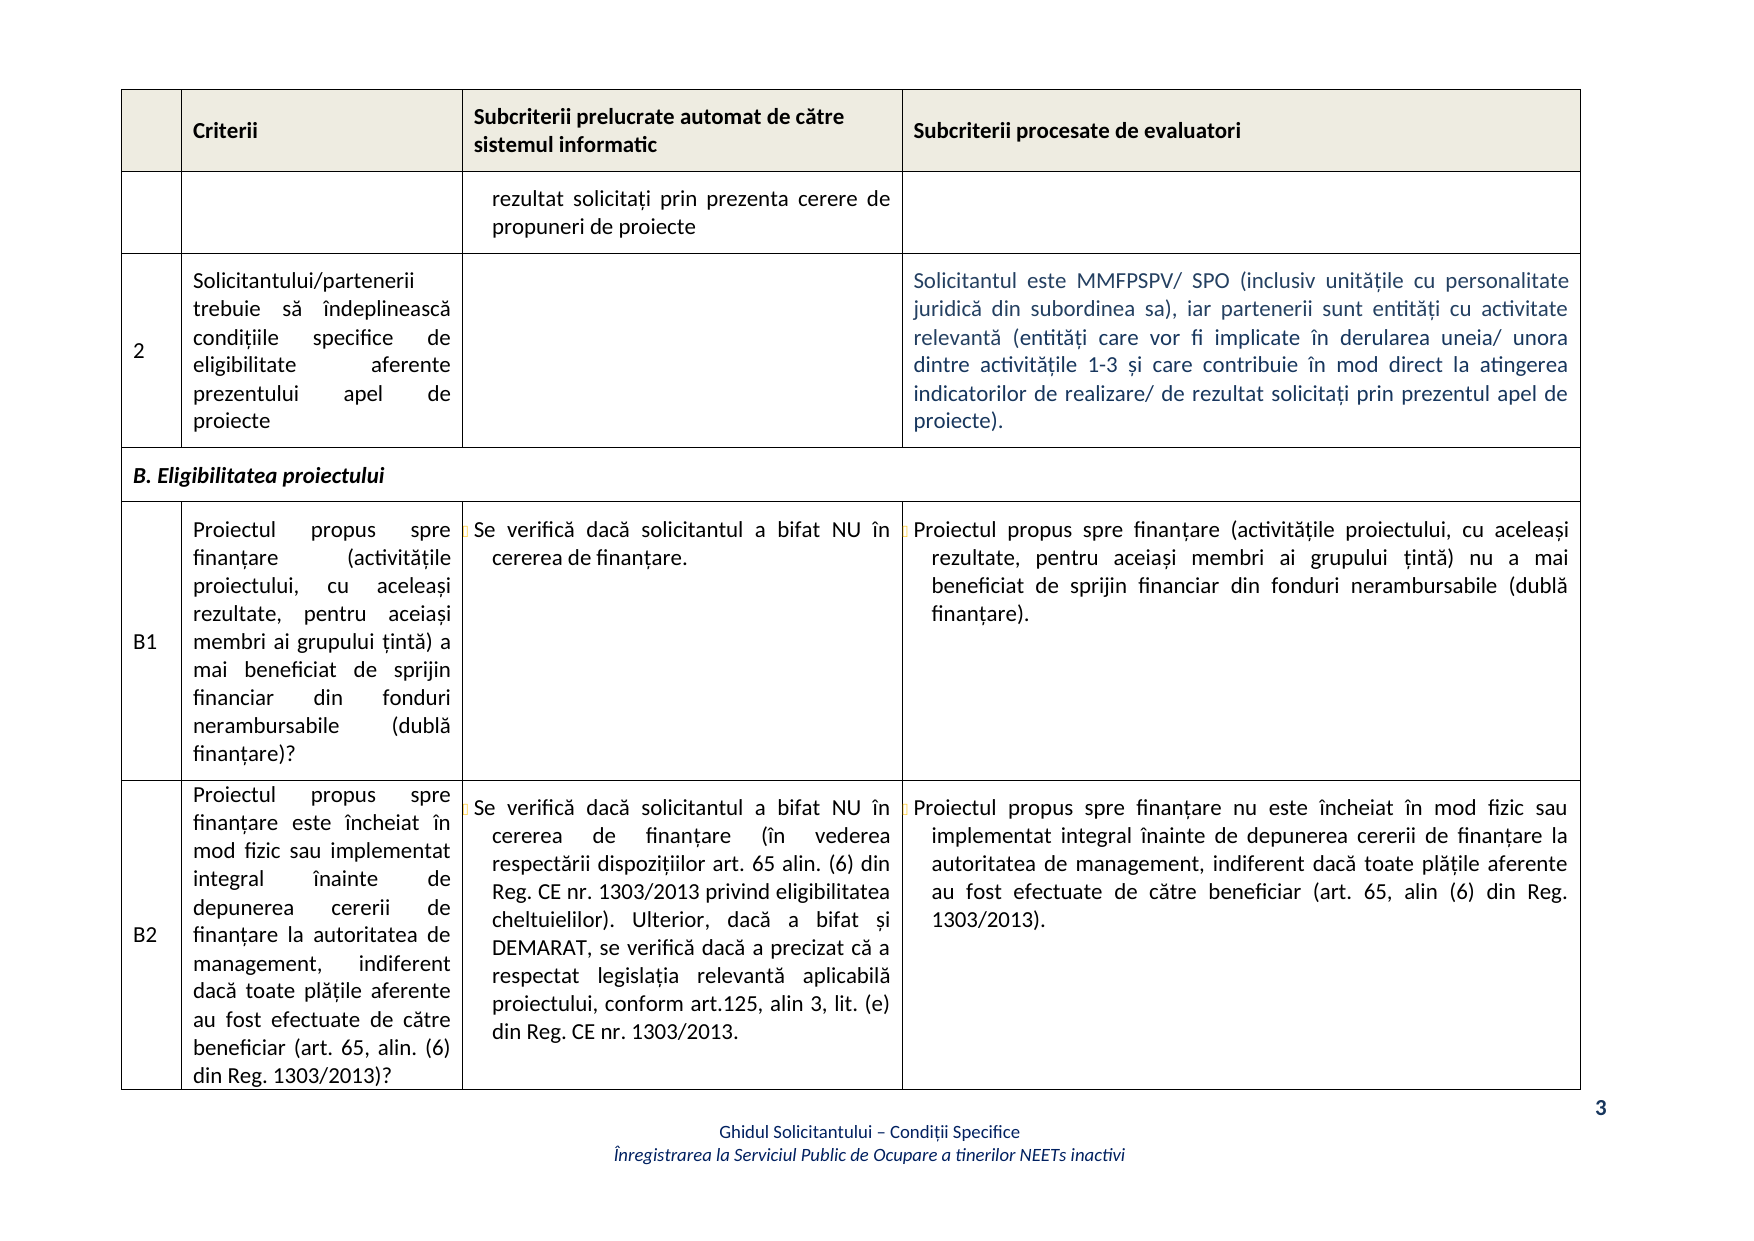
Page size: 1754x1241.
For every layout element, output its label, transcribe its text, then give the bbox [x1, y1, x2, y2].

table_cell 2 [122, 254, 181, 447]
table_cell B. Eligibilitatea proiectului [122, 448, 1580, 501]
table_cell Proiectul propus spre finanțare (activitățile proiectului, cu aceleaşi rezultate, pentru aceiaşi membri ai grupului țintă) nu a mai beneficiat de sprijin financiar din fonduri nerambursabile (dublă finanțare). [903, 502, 1580, 779]
table_header Criterii [182, 90, 462, 171]
table_cell [463, 254, 902, 447]
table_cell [463, 172, 902, 253]
table_cell Solicitantului/partenerii trebuie să îndeplinească condițiile specifice de eligibilitate aferente prezentului apel de proiecte [182, 254, 462, 447]
table_cell Se verifică dacă solicitantul a bifat NU în cererea de finanţare (în vederea respectării dispozițiilor art. 65 alin. (6) din Reg. CE nr. 1303/2013 privind eligibilitatea cheltuielilor). Ulterior, dacă a bifat și DEMARAT, se verifică dacă a precizat că a respectat legislația relevantă aplicabilă proiectului, conform art.125, alin 3, lit. (e) din Reg. CE nr. 1303/2013. [463, 781, 902, 1089]
table_cell Solicitantul este MMFPSPV/ SPO (inclusiv unităţile cu personalitate juridică din subordinea sa), iar partenerii sunt entități cu activitate relevantă (entități care vor fi implicate în derularea uneia/ unora dintre activitățile 1-3 și care contribuie în mod direct la atingerea indicatorilor de realizare/ de rezultat solicitați prin prezentul apel de proiecte). [903, 254, 1580, 447]
table_header [122, 90, 181, 171]
table_cell Proiectul propus spre finanțare nu este încheiat în mod fizic sau implementat integral înainte de depunerea cererii de finanțare la autoritatea de management, indiferent dacă toate plățile aferente au fost efectuate de către beneficiar (art. 65, alin (6) din Reg. 1303/2013). [903, 781, 1580, 1089]
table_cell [903, 172, 1580, 253]
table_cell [182, 172, 462, 253]
table_cell B1 [122, 502, 181, 779]
table_header Subcriterii prelucrate automat de către sistemul informatic [463, 90, 902, 171]
table_cell B2 [122, 781, 181, 1089]
table_cell Proiectul propus spre finanțare este încheiat în mod fizic sau implementat integral înainte de depunerea cererii de finanțare la autoritatea de management, indiferent dacă toate plățile aferente au fost efectuate de către beneficiar (art. 65, alin. (6) din Reg. 1303/2013)? [182, 781, 462, 1089]
table_cell Proiectul propus spre finanțare (activitățile proiectului, cu aceleaşi rezultate, pentru aceiaşi membri ai grupului țintă) a mai beneficiat de sprijin financiar din fonduri nerambursabile (dublă finanțare)? [182, 502, 462, 779]
table_cell 1. [122, 172, 181, 253]
table_header Subcriterii procesate de evaluatori [903, 90, 1580, 171]
table_cell Se verifică dacă solicitantul a bifat NU în cererea de finanțare. [463, 502, 902, 779]
